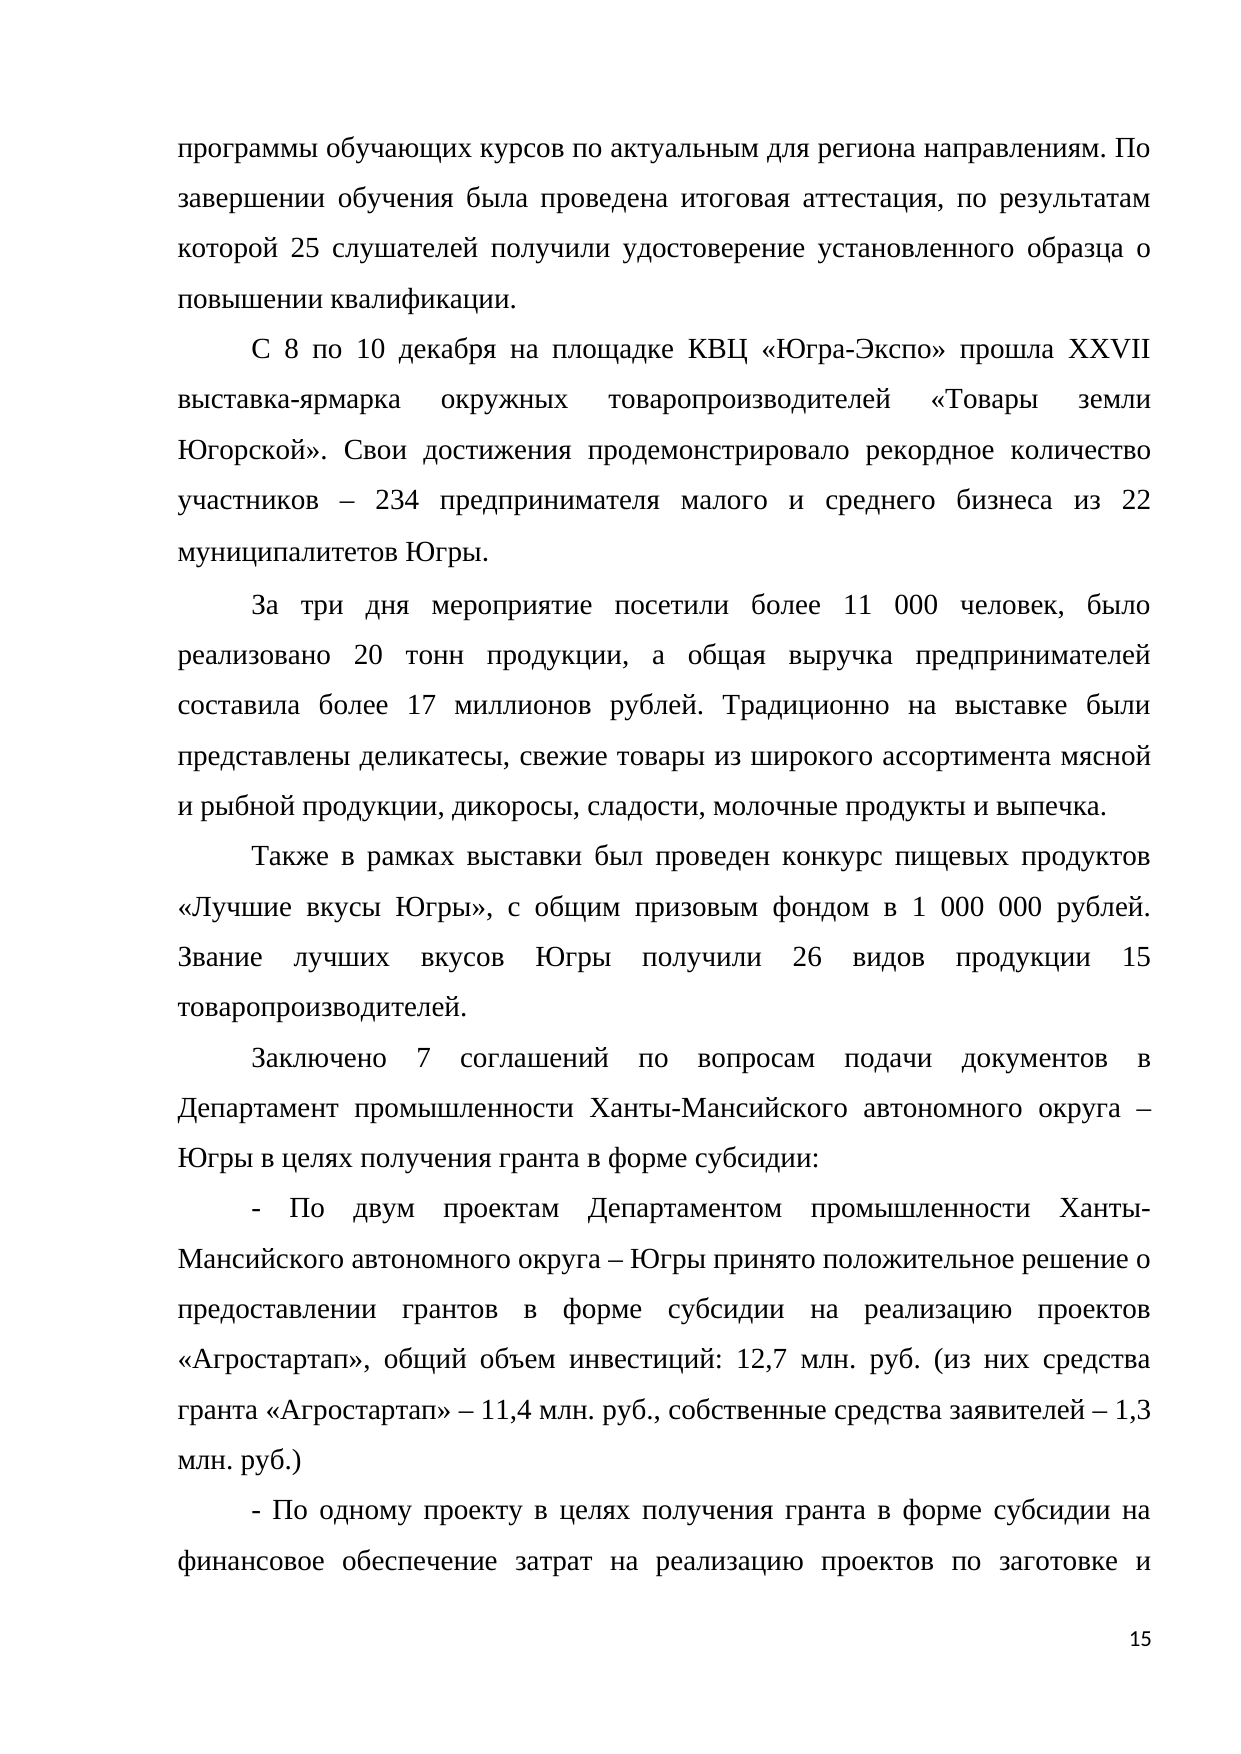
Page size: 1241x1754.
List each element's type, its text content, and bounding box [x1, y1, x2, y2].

text С 8 по 10 декабря на площадке КВЦ «Югра-Экспо» прошла XXVII выставка-ярмарка окружных товаропроизводителей «Товары земли Югорской». Свои достижения продемонстрировало рекордное количество участников – 234 предпринимателя малого и среднего бизнеса из 22 муниципалитетов Югры. [177, 331, 1152, 569]
text Заключено 7 соглашений по вопросам подачи документов в Департамент промышленности Ханты-Мансийского автономного округа – Югры в целях получения гранта в форме субсидии: [177, 1040, 1152, 1174]
text - По двум проектам Департаментом промышленности Ханты-Мансийского автономного округа – Югры принято положительное решение о предоставлении грантов в форме субсидии на реализацию проектов «Агростартап», общий объем инвестиций: 12,7 млн. руб. (из них средства гранта «Агростартап» – 11,4 млн. руб., собственные средства заявителей – 1,3 млн. руб.) [177, 1191, 1152, 1476]
text За три дня мероприятие посетили более 11 000 человек, было реализовано 20 тонн продукции, а общая выручка предпринимателей составила более 17 миллионов рублей. Традиционно на выставке были представлены деликатесы, свежие товары из широкого ассортимента мясной и рыбной продукции, дикоросы, сладости, молочные продукты и выпечка. [177, 587, 1152, 822]
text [177, 130, 1152, 314]
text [177, 1492, 1152, 1576]
text Также в рамках выставки был проведен конкурс пищевых продуктов «Лучшие вкусы Югры», с общим призовым фондом в 1 000 000 рублей. Звание лучших вкусов Югры получили 26 видов продукции 15 товаропроизводителей. [177, 838, 1152, 1023]
